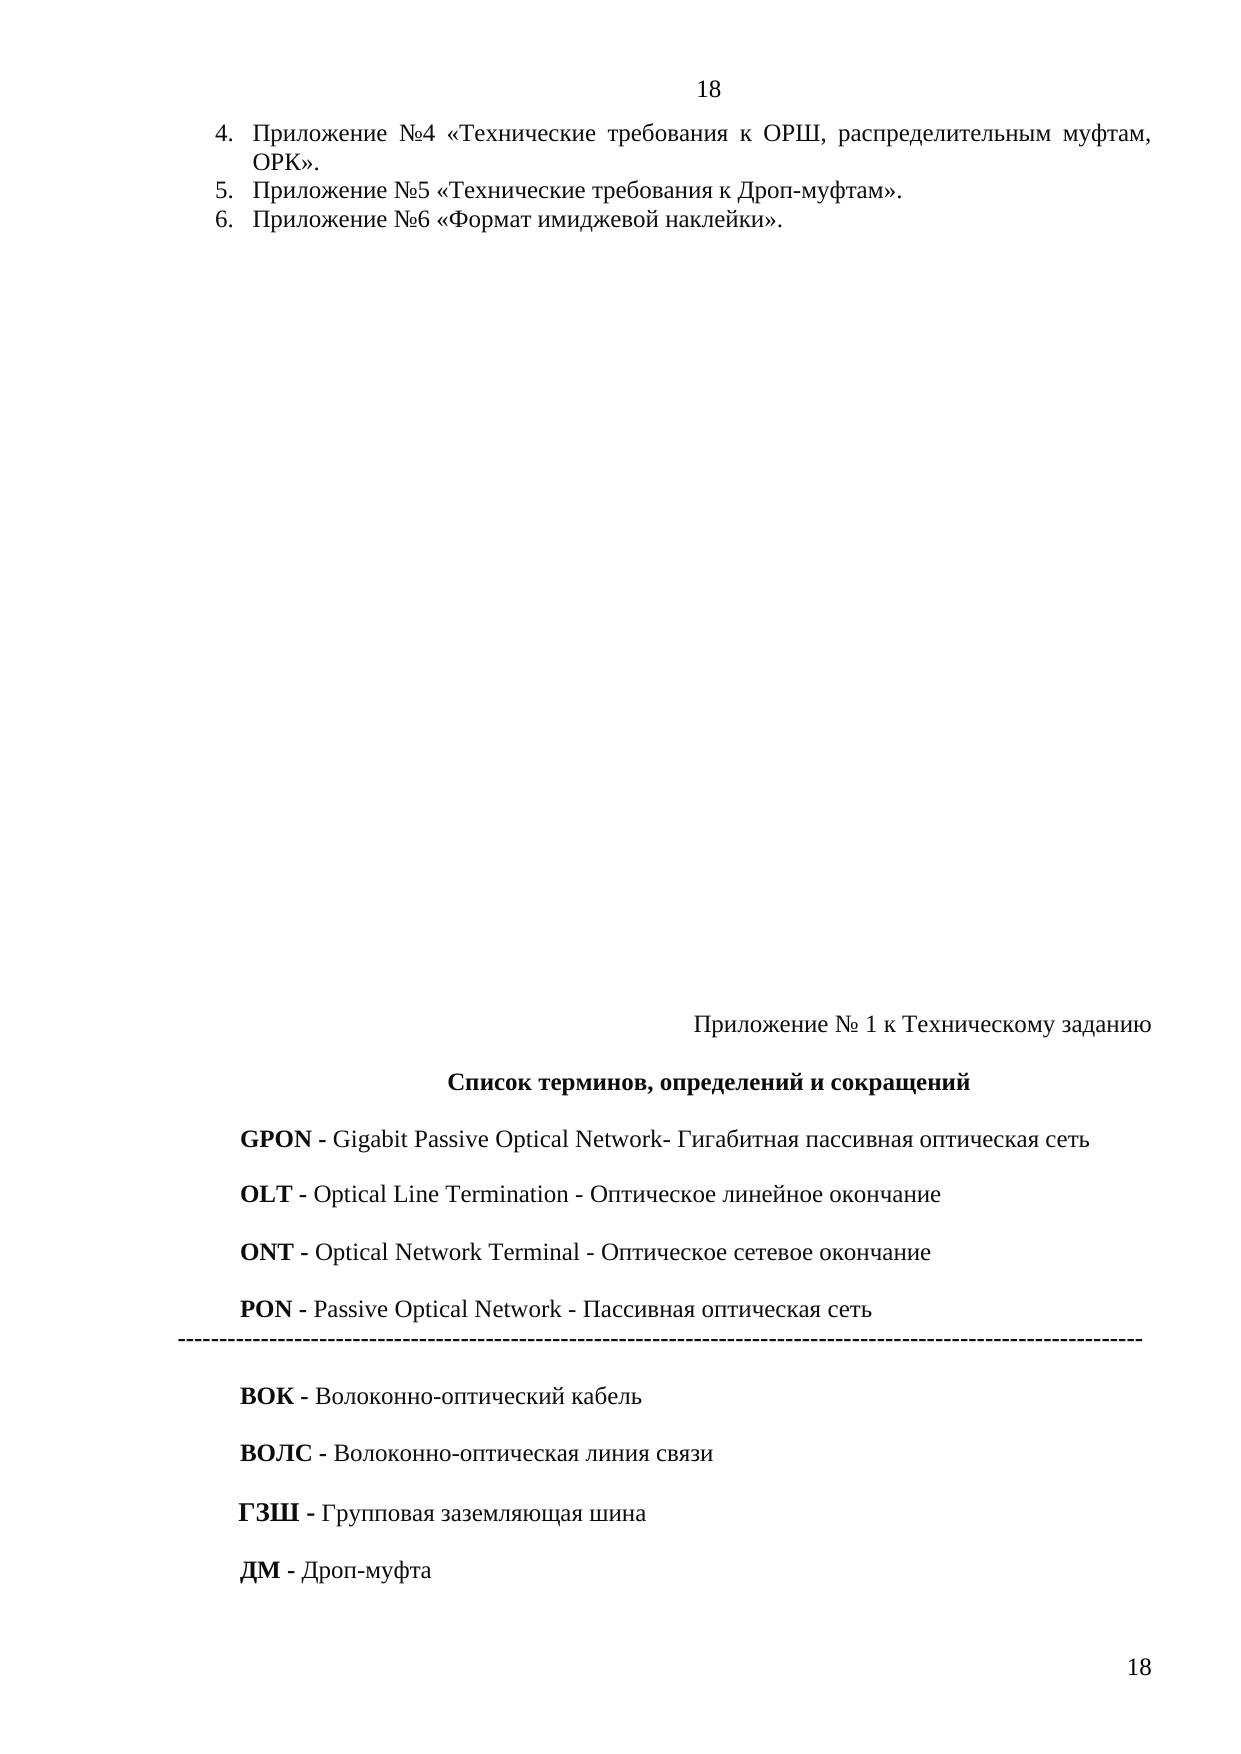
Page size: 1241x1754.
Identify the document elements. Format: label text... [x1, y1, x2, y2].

text ONT - Optical Network Terminal - Оптическое сетевое окончание [177, 1237, 1152, 1266]
text ВОЛС - Волоконно-оптическая линия связи [177, 1438, 1152, 1467]
list Приложение №4 «Технические требования к ОРШ, распределительным муфтам, ОРК». [215, 118, 1152, 176]
text GPON - Gigabit Passive Optical Network- Гигабитная пассивная оптическая сеть [177, 1124, 1152, 1153]
text Приложение № 1 к Техническому заданию [177, 1009, 1152, 1038]
text Список терминов, определений и сокращений [177, 1067, 1152, 1096]
text ГЗШ - Групповая заземляющая шина [177, 1496, 1152, 1527]
list Приложение №6 «Формат имиджевой наклейки». [215, 204, 1152, 233]
text PON - Passive Optical Network - Пассивная оптическая сеть [177, 1294, 1152, 1323]
list Приложение №5 «Технические требования к Дроп-муфтам». [215, 176, 1152, 204]
text ДМ - Дроп-муфта [177, 1556, 1152, 1584]
text ВОК - Волоконно-оптический кабель [177, 1381, 1152, 1409]
text -------------------------------------------------------------------------------------------------------------------- [177, 1323, 1152, 1352]
text OLT - Optical Line Termination - Оптическое линейное окончание [177, 1179, 1152, 1208]
